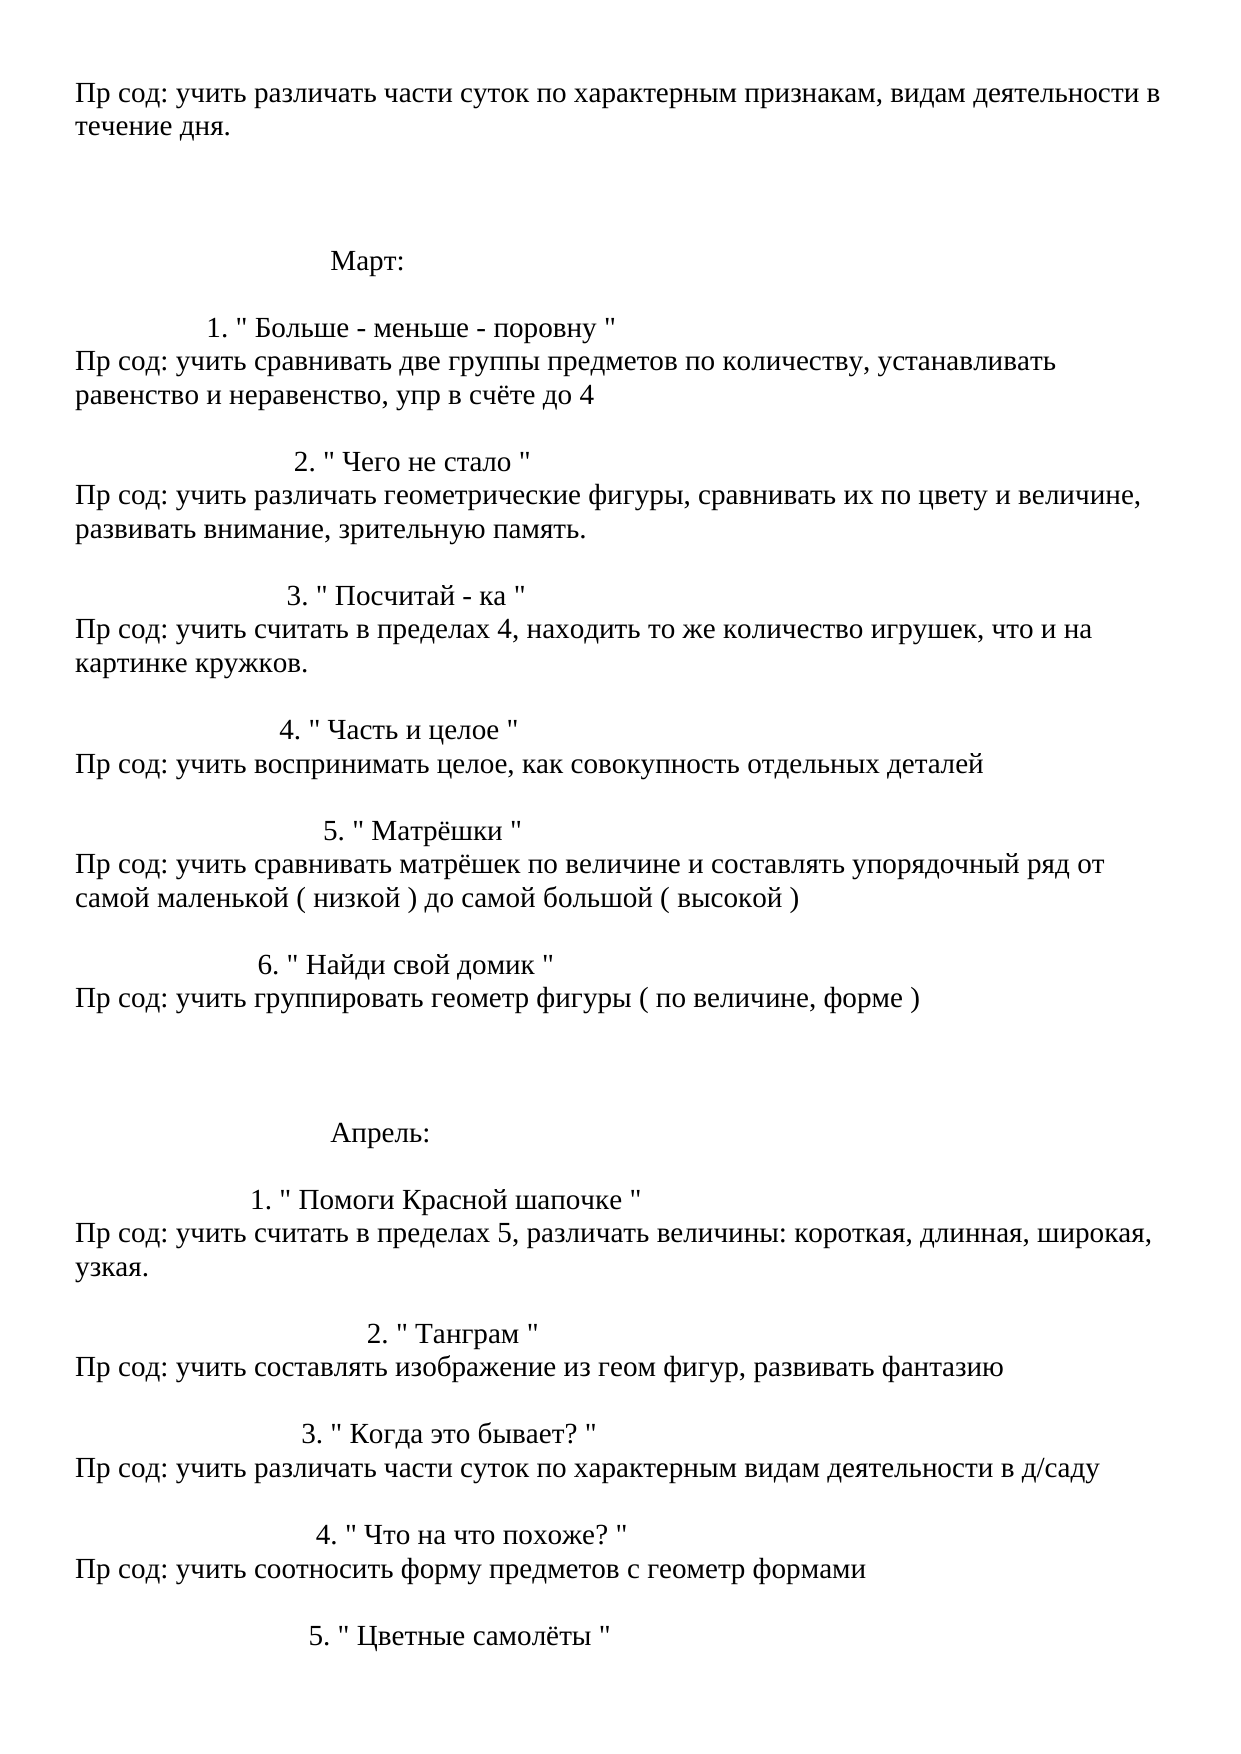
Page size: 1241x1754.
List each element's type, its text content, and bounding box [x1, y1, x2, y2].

text Пр сод: учить считать в пределах 4, находить то же количество игрушек, что и на картинке кружков. [75, 612, 1165, 679]
text 1. " Больше - меньше - поровну " [75, 310, 1165, 343]
text Пр сод: учить различать части суток по характерным видам деятельности в д/саду [75, 1450, 1165, 1484]
text Март: [75, 243, 1165, 276]
text Пр сод: учить различать геометрические фигуры, сравнивать их по цвету и величине, развивать внимание, зрительную память. [75, 477, 1165, 544]
text Апрель: [75, 1115, 1165, 1148]
text Пр сод: учить считать в пределах 5, различать величины: короткая, длинная, широкая, узкая. [75, 1215, 1165, 1282]
text 3. " Когда это бывает? " [75, 1417, 1165, 1450]
text Пр сод: учить сравнивать две группы предметов по количеству, устанавливать равенство и неравенство, упр в счёте до 4 [75, 343, 1165, 410]
text 1. " Помоги Красной шапочке " [75, 1182, 1165, 1215]
text Пр сод: учить сравнивать матрёшек по величине и составлять упорядочный ряд от самой маленькой ( низкой ) до самой большой ( высокой ) [75, 846, 1165, 913]
text Пр сод: учить различать части суток по характерным признакам, видам деятельности в течение дня. [75, 75, 1165, 142]
text 2. " Чего не стало " [75, 444, 1165, 477]
text Пр сод: учить воспринимать целое, как совокупность отдельных деталей [75, 746, 1165, 779]
text 6. " Найди свой домик " [75, 947, 1165, 981]
text 5. " Цветные самолёты " [75, 1618, 1165, 1651]
text 5. " Матрёшки " [75, 813, 1165, 846]
text 2. " Танграм " [75, 1316, 1165, 1349]
text 3. " Посчитай - ка " [75, 578, 1165, 612]
text Пр сод: учить соотносить форму предметов с геометр формами [75, 1551, 1165, 1584]
text 4. " Что на что похоже? " [75, 1517, 1165, 1551]
text 4. " Часть и целое " [75, 712, 1165, 746]
text Пр сод: учить составлять изображение из геом фигур, развивать фантазию [75, 1349, 1165, 1383]
text Пр сод: учить группировать геометр фигуры ( по величине, форме ) [75, 981, 1165, 1014]
